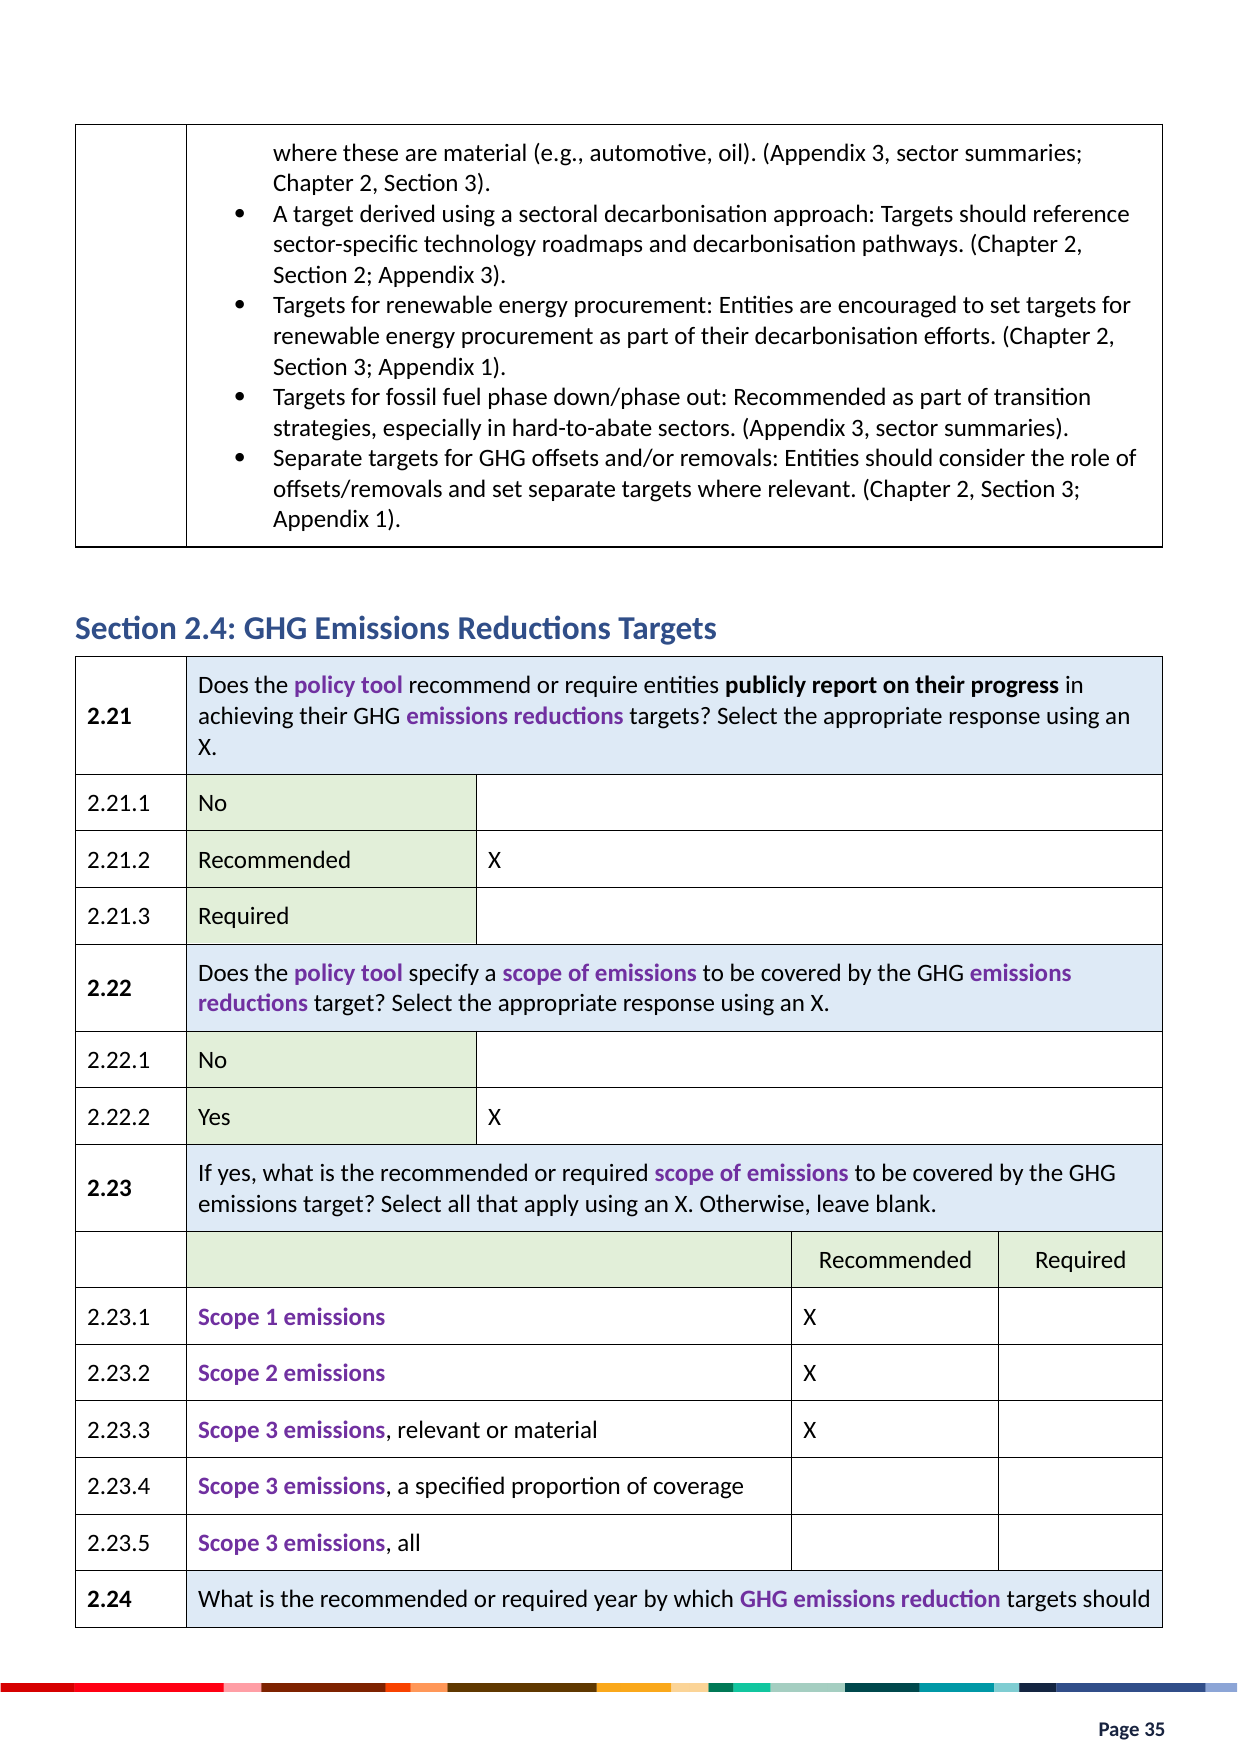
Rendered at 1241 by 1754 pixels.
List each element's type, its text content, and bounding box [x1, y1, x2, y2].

table_cell No [187, 1032, 476, 1087]
table_cell [792, 1515, 998, 1570]
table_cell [187, 1571, 1162, 1627]
table_cell Recommended [187, 831, 476, 887]
table_cell Required [999, 1232, 1162, 1287]
table_cell [477, 775, 1162, 830]
table_cell 2.22.1 [76, 1032, 186, 1087]
table_cell [76, 1232, 186, 1287]
table_cell No [187, 775, 476, 830]
table_cell [999, 1288, 1162, 1344]
table_cell 2.21.1 [76, 775, 186, 830]
subtitle Section 2.4: GHG Emissions Reductions Targets [75, 607, 1165, 648]
table_cell [999, 1515, 1162, 1570]
table_cell 2.22.2 [76, 1088, 186, 1144]
table_cell [999, 1401, 1162, 1457]
table_cell 2.23.4 [76, 1458, 186, 1513]
picture [0, 1683, 1236, 1692]
table_cell 2.23 [76, 1145, 186, 1231]
table_cell [477, 1032, 1162, 1087]
table_cell 2.24 [76, 1571, 186, 1627]
table_cell [792, 1458, 998, 1513]
table_cell 2.23.2 [76, 1345, 186, 1400]
table_cell 2.23.5 [76, 1515, 186, 1570]
table_cell Scope 3 emissions, all [187, 1515, 791, 1570]
table_header Does the policy tool recommend or require entities publicly report on their progress in achieving their GHG emissions reductions targets? Select the appropriate response using an X. [187, 657, 1162, 774]
table_cell Scope 3 emissions, relevant or material [187, 1401, 791, 1457]
table_cell If yes, what is the recommended or required scope of emissions to be covered by the GHG emissions target? Select all that apply using an X. Otherwise, leave blank. [187, 1145, 1162, 1231]
table_cell 2.22 [76, 945, 186, 1031]
table_cell Does the policy tool specify a scope of emissions to be covered by the GHG emissions reductions target? Select the appropriate response using an X. [187, 945, 1162, 1031]
table_cell Scope 3 emissions, a specified proportion of coverage [187, 1458, 791, 1513]
table_cell [999, 1345, 1162, 1400]
table_cell [477, 888, 1162, 943]
table_cell Scope 1 emissions [187, 1288, 791, 1344]
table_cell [187, 125, 1162, 546]
table_cell [999, 1458, 1162, 1513]
table_cell 2.23.3 [76, 1401, 186, 1457]
table_cell Required [187, 888, 476, 943]
table_header 2.21 [76, 657, 186, 774]
table_cell 2.21.2 [76, 831, 186, 887]
table_cell 2.21.3 [76, 888, 186, 943]
table_cell X [792, 1401, 998, 1457]
table_cell [187, 1232, 791, 1287]
table_cell X [792, 1288, 998, 1344]
table_cell [76, 125, 186, 546]
table_cell Scope 2 emissions [187, 1345, 791, 1400]
table_cell 2.23.1 [76, 1288, 186, 1344]
table_cell Yes [187, 1088, 476, 1144]
table_cell X [792, 1345, 998, 1400]
table_cell Recommended [792, 1232, 998, 1287]
table_cell X [477, 831, 1162, 887]
table_cell X [477, 1088, 1162, 1144]
